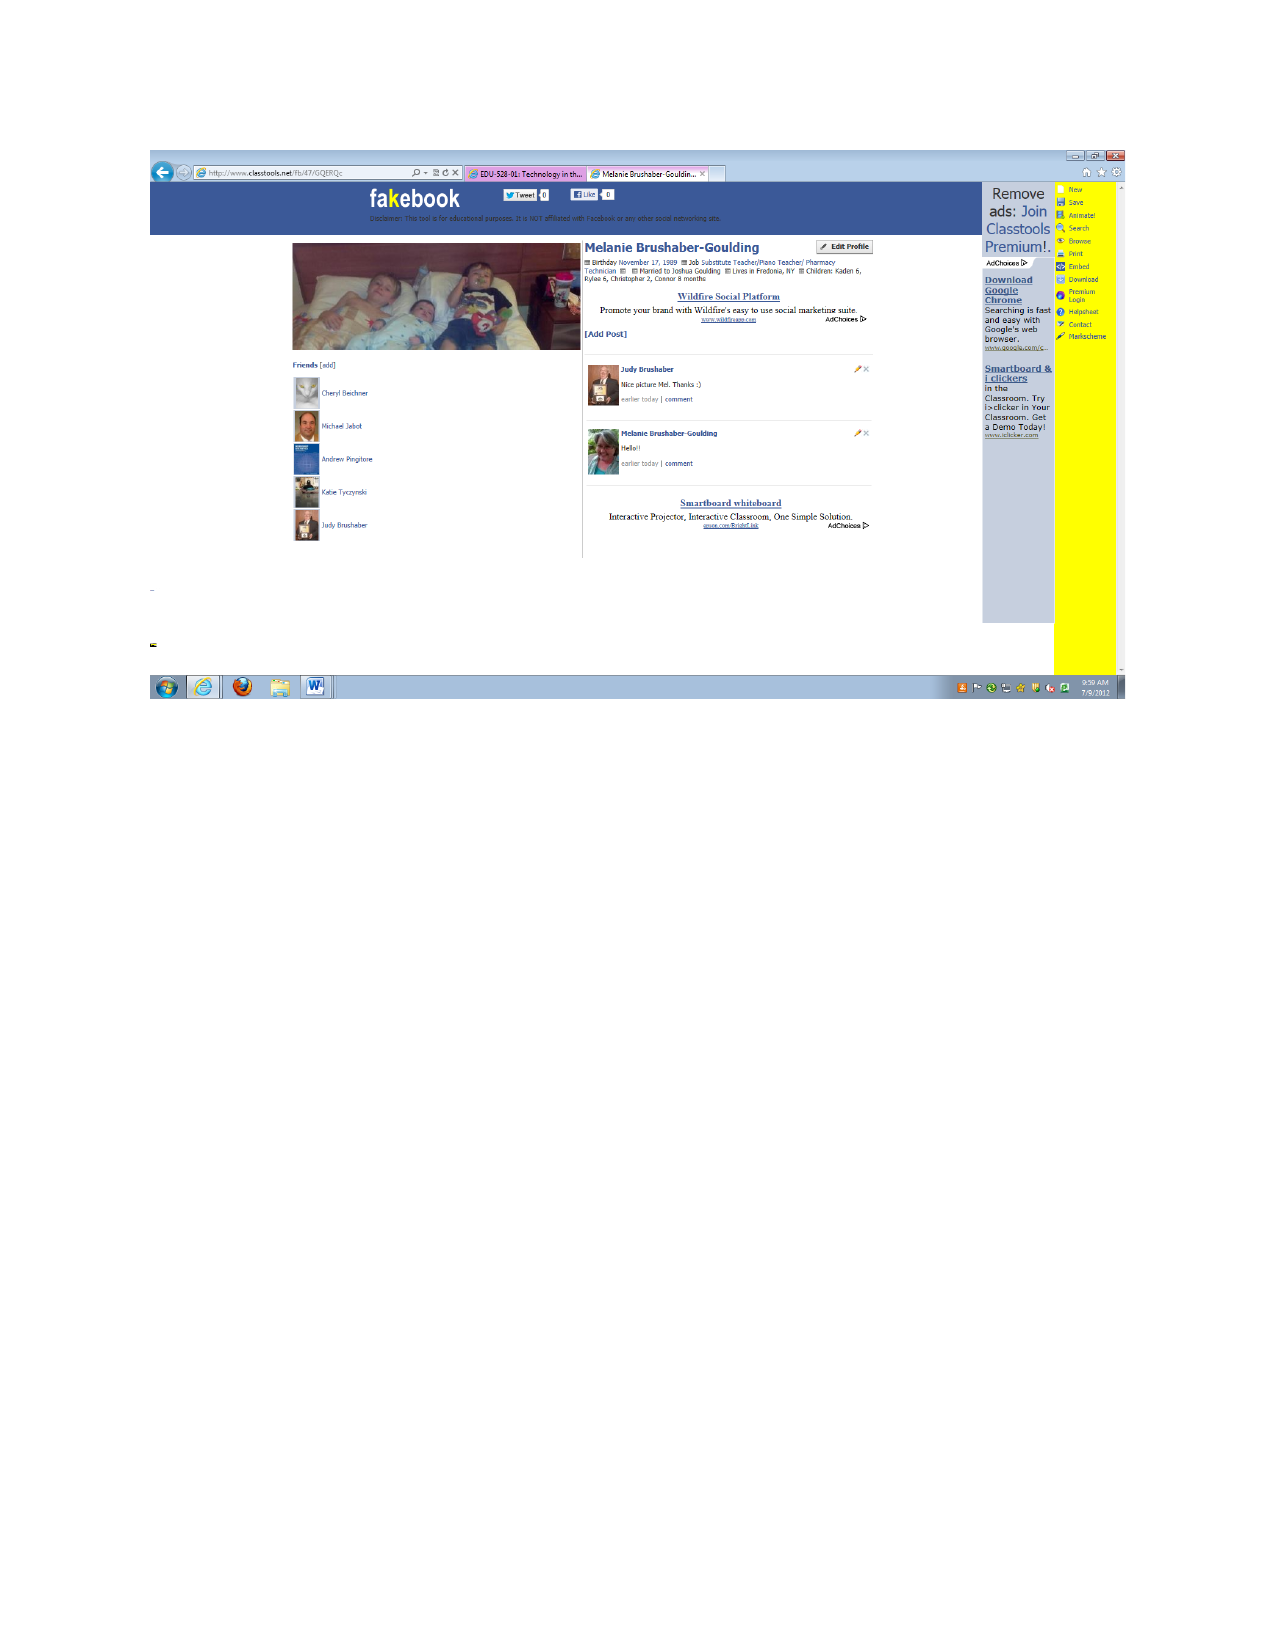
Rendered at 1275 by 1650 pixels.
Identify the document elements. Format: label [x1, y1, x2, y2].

picture [150, 150, 1125, 699]
